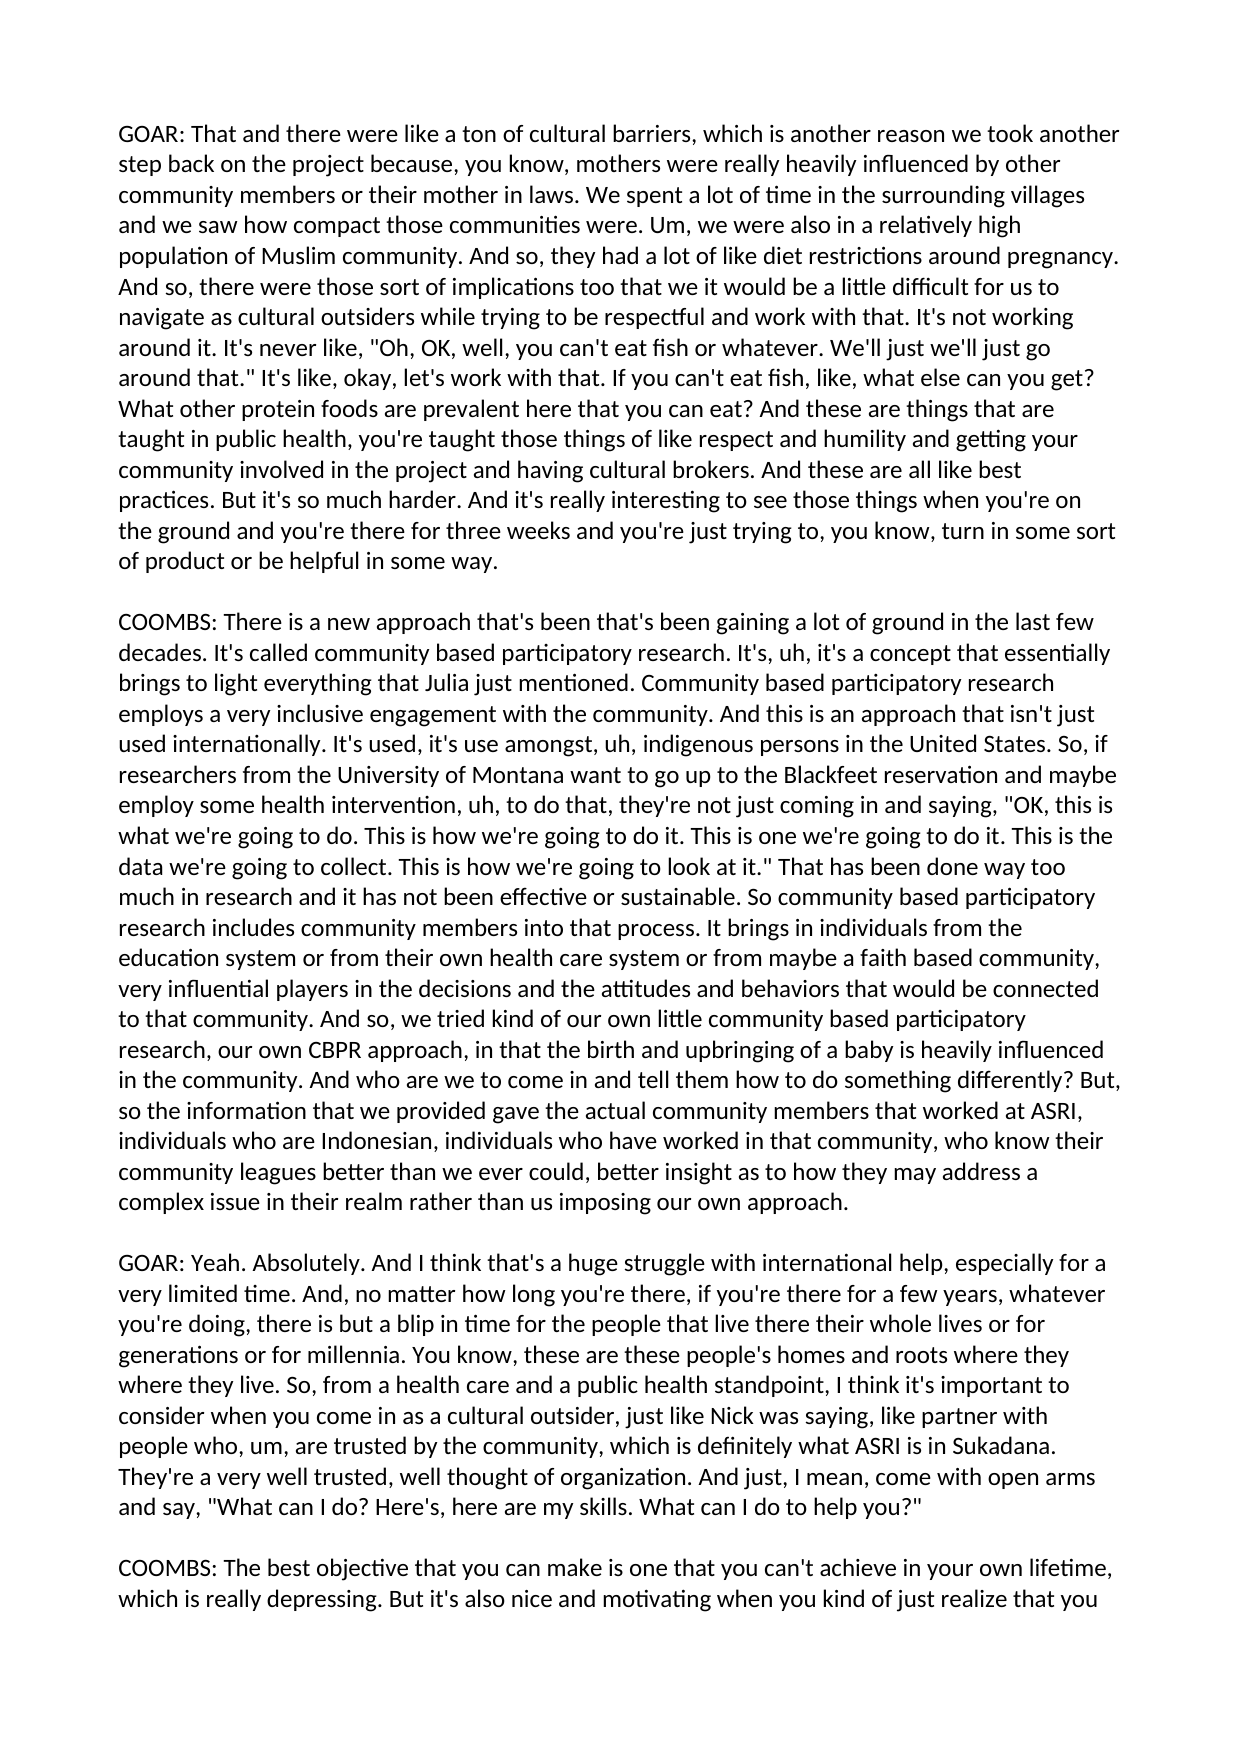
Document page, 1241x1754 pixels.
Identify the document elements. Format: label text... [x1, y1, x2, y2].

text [118, 1553, 1122, 1614]
text GOAR: That and there were like a ton of cultural barriers, which is another reason we took another step back on the project because, you know, mothers were really heavily influenced by other community members or their mother in laws. We spent a lot of time in the surrounding villages and we saw how compact those communities were. Um, we were also in a relatively high population of Muslim community. And so, they had a lot of like diet restrictions around pregnancy. And so, there were those sort of implications too that we it would be a little difficult for us to navigate as cultural outsiders while trying to be respectful and work with that. It's not working around it. It's never like, "Oh, OK, well, you can't eat fish or whatever. We'll just we'll just go around that." It's like, okay, let's work with that. If you can't eat fish, like, what else can you get? What other protein foods are prevalent here that you can eat? And these are things that are taught in public health, you're taught those things of like respect and humility and getting your community involved in the project and having cultural brokers. And these are all like best practices. But it's so much harder. And it's really interesting to see those things when you're on the ground and you're there for three weeks and you're just trying to, you know, turn in some sort of product or be helpful in some way. [118, 118, 1122, 576]
text GOAR: Yeah. Absolutely. And I think that's a huge struggle with international help, especially for a very limited time. And, no matter how long you're there, if you're there for a few years, whatever you're doing, there is but a blip in time for the people that live there their whole lives or for generations or for millennia. You know, these are these people's homes and roots where they where they live. So, from a health care and a public health standpoint, I think it's important to consider when you come in as a cultural outsider, just like Nick was saying, like partner with people who, um, are trusted by the community, which is definitely what ASRI is in Sukadana. They're a very well trusted, well thought of organization. And just, I mean, come with open arms and say, "What can I do? Here's, here are my skills. What can I do to help you?" [118, 1247, 1122, 1522]
text COOMBS: There is a new approach that's been that's been gaining a lot of ground in the last few decades. It's called community based participatory research. It's, uh, it's a concept that essentially brings to light everything that Julia just mentioned. Community based participatory research employs a very inclusive engagement with the community. And this is an approach that isn't just used internationally. It's used, it's use amongst, uh, indigenous persons in the United States. So, if researchers from the University of Montana want to go up to the Blackfeet reservation and maybe employ some health intervention, uh, to do that, they're not just coming in and saying, "OK, this is what we're going to do. This is how we're going to do it. This is one we're going to do it. This is the data we're going to collect. This is how we're going to look at it." That has been done way too much in research and it has not been effective or sustainable. So community based participatory research includes community members into that process. It brings in individuals from the education system or from their own health care system or from maybe a faith based community, very influential players in the decisions and the attitudes and behaviors that would be connected to that community. And so, we tried kind of our own little community based participatory research, our own CBPR approach, in that the birth and upbringing of a baby is heavily influenced in the community. And who are we to come in and tell them how to do something differently? But, so the information that we provided gave the actual community members that worked at ASRI, individuals who are Indonesian, individuals who have worked in that community, who know their community leagues better than we ever could, better insight as to how they may address a complex issue in their realm rather than us imposing our own approach. [118, 606, 1122, 1217]
